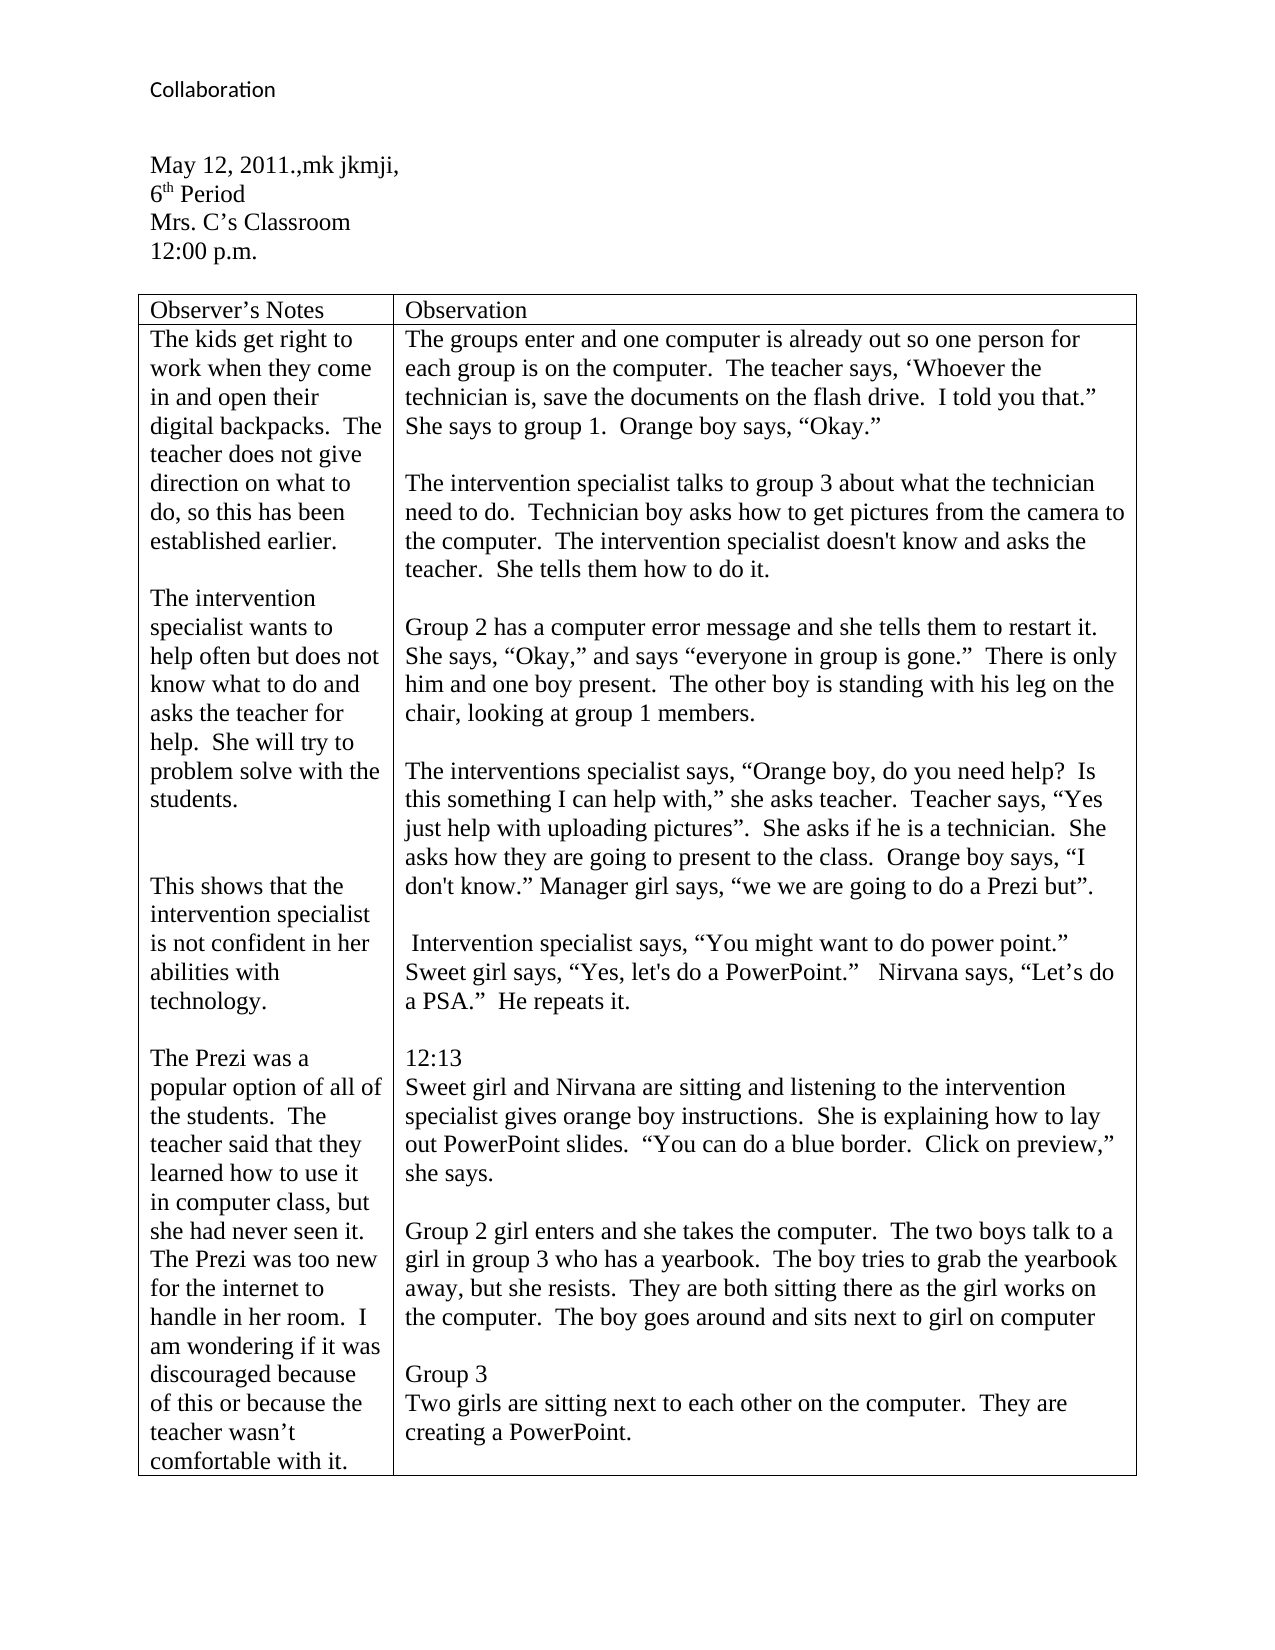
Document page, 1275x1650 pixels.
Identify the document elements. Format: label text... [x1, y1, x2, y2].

table_header Observation [394, 295, 1136, 323]
text 12:00 p.m. [150, 236, 1125, 265]
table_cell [139, 325, 393, 1474]
text 6th Period [150, 179, 1125, 207]
text Mrs. C’s Classroom [150, 207, 1125, 236]
table_header Observer’s Notes [139, 295, 393, 323]
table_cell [394, 325, 1136, 1474]
text May 12, 2011.,mk jkmji, [150, 150, 1125, 179]
